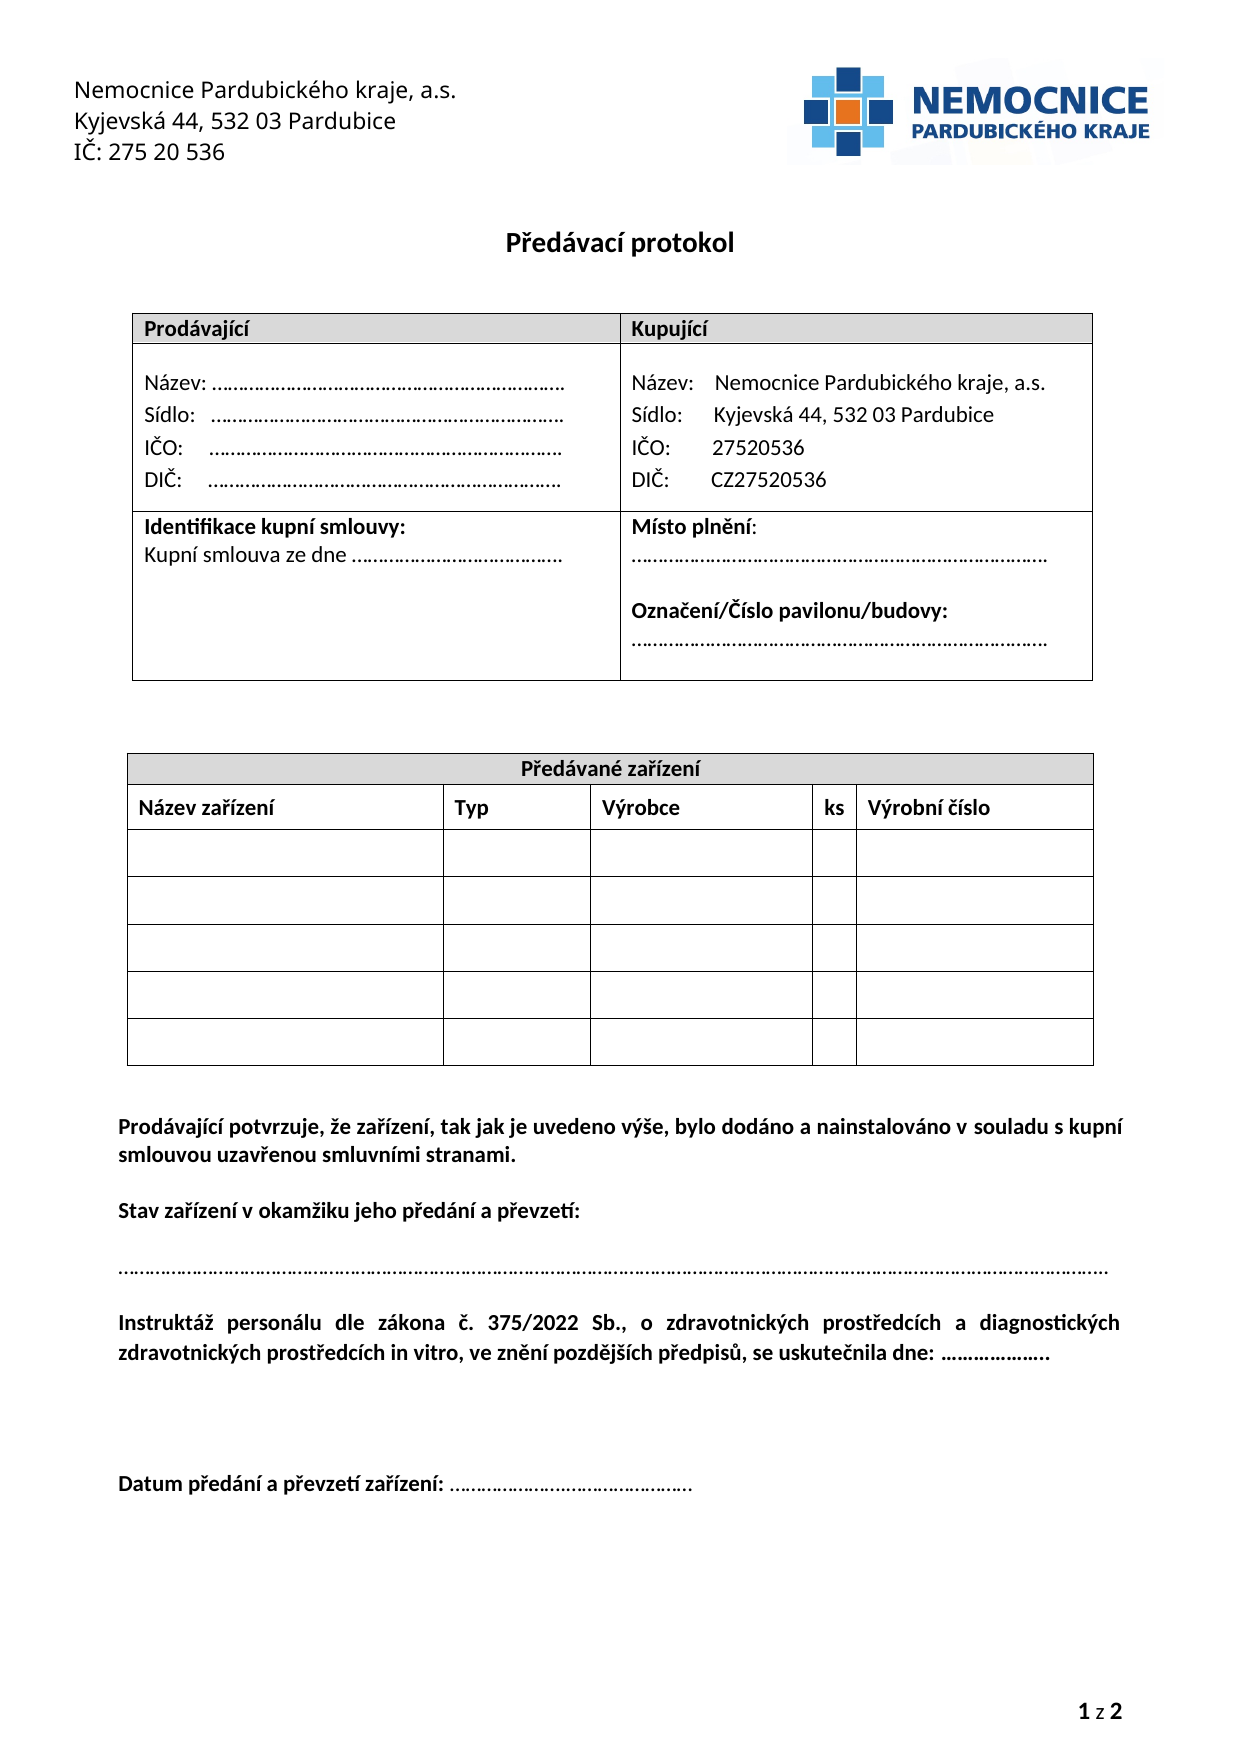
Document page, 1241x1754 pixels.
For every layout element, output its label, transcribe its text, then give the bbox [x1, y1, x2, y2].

picture [787, 58, 1165, 165]
table_cell [857, 877, 1093, 923]
table_cell Název zařízení [128, 785, 443, 829]
table_cell [128, 877, 443, 923]
text Instruktáž personálu dle zákona č. 375/2022 Sb., o zdravotnických prostředcích a diagnostických zdravotnických prostředcích in vitro, ve znění pozdějších předpisů, se uskutečnila dne: ……………….. [118, 1308, 1122, 1367]
table_cell [128, 972, 443, 1018]
table_cell [813, 830, 856, 876]
subtitle Předávací protokol [118, 224, 1122, 260]
table_cell [857, 925, 1093, 971]
table_cell [813, 1019, 856, 1065]
table_cell [591, 877, 812, 923]
table_header Kupující [621, 314, 1092, 342]
text Prodávající potvrzuje, že zařízení, tak jak je uvedeno výše, bylo dodáno a nainstalováno v souladu s kupní smlouvou uzavřenou smluvními stranami. [118, 1112, 1122, 1168]
table_header Prodávající [133, 314, 620, 342]
table_cell [857, 972, 1093, 1018]
table_header Předávané zařízení [128, 754, 1093, 784]
table_cell [128, 830, 443, 876]
text …………………………………………………………………………………………………………………………………………………………………….. [118, 1252, 1122, 1280]
table_cell [813, 972, 856, 1018]
table_cell Výrobní číslo [857, 785, 1093, 829]
text Datum předání a převzetí zařízení: ………………….…………………… [118, 1469, 1122, 1497]
table_cell [591, 972, 812, 1018]
table_cell [444, 830, 590, 876]
table_cell Identifikace kupní smlouvy: Kupní smlouva ze dne …………………………………. [133, 512, 620, 680]
table_cell [444, 925, 590, 971]
table_cell Název: …………………………………………………………. Sídlo: …………………………………………………………. IČO: …………………………………………………………. DIČ: …………………………………………………………. [133, 344, 620, 511]
text Stav zařízení v okamžiku jeho předání a převzetí: [118, 1196, 1122, 1224]
table_cell [128, 925, 443, 971]
table_cell [857, 830, 1093, 876]
table_cell [591, 830, 812, 876]
table_cell Typ [444, 785, 590, 829]
table_cell [813, 877, 856, 923]
table_cell Výrobce [591, 785, 812, 829]
table_cell [813, 925, 856, 971]
table_cell [128, 1019, 443, 1065]
table_cell [591, 1019, 812, 1065]
table_cell [857, 1019, 1093, 1065]
table_cell [444, 877, 590, 923]
table_cell [591, 925, 812, 971]
table_cell [444, 972, 590, 1018]
table_cell Název: Nemocnice Pardubického kraje, a.s. Sídlo: Kyjevská 44, 532 03 Pardubice IČO: 27520536 DIČ: CZ27520536 [621, 344, 1092, 511]
table_cell ks [813, 785, 856, 829]
table_cell [444, 1019, 590, 1065]
table_cell Místo plnění: ……………………………………………………………………. Označení/Číslo pavilonu/budovy: ……………………………………………………………………. [621, 512, 1092, 680]
